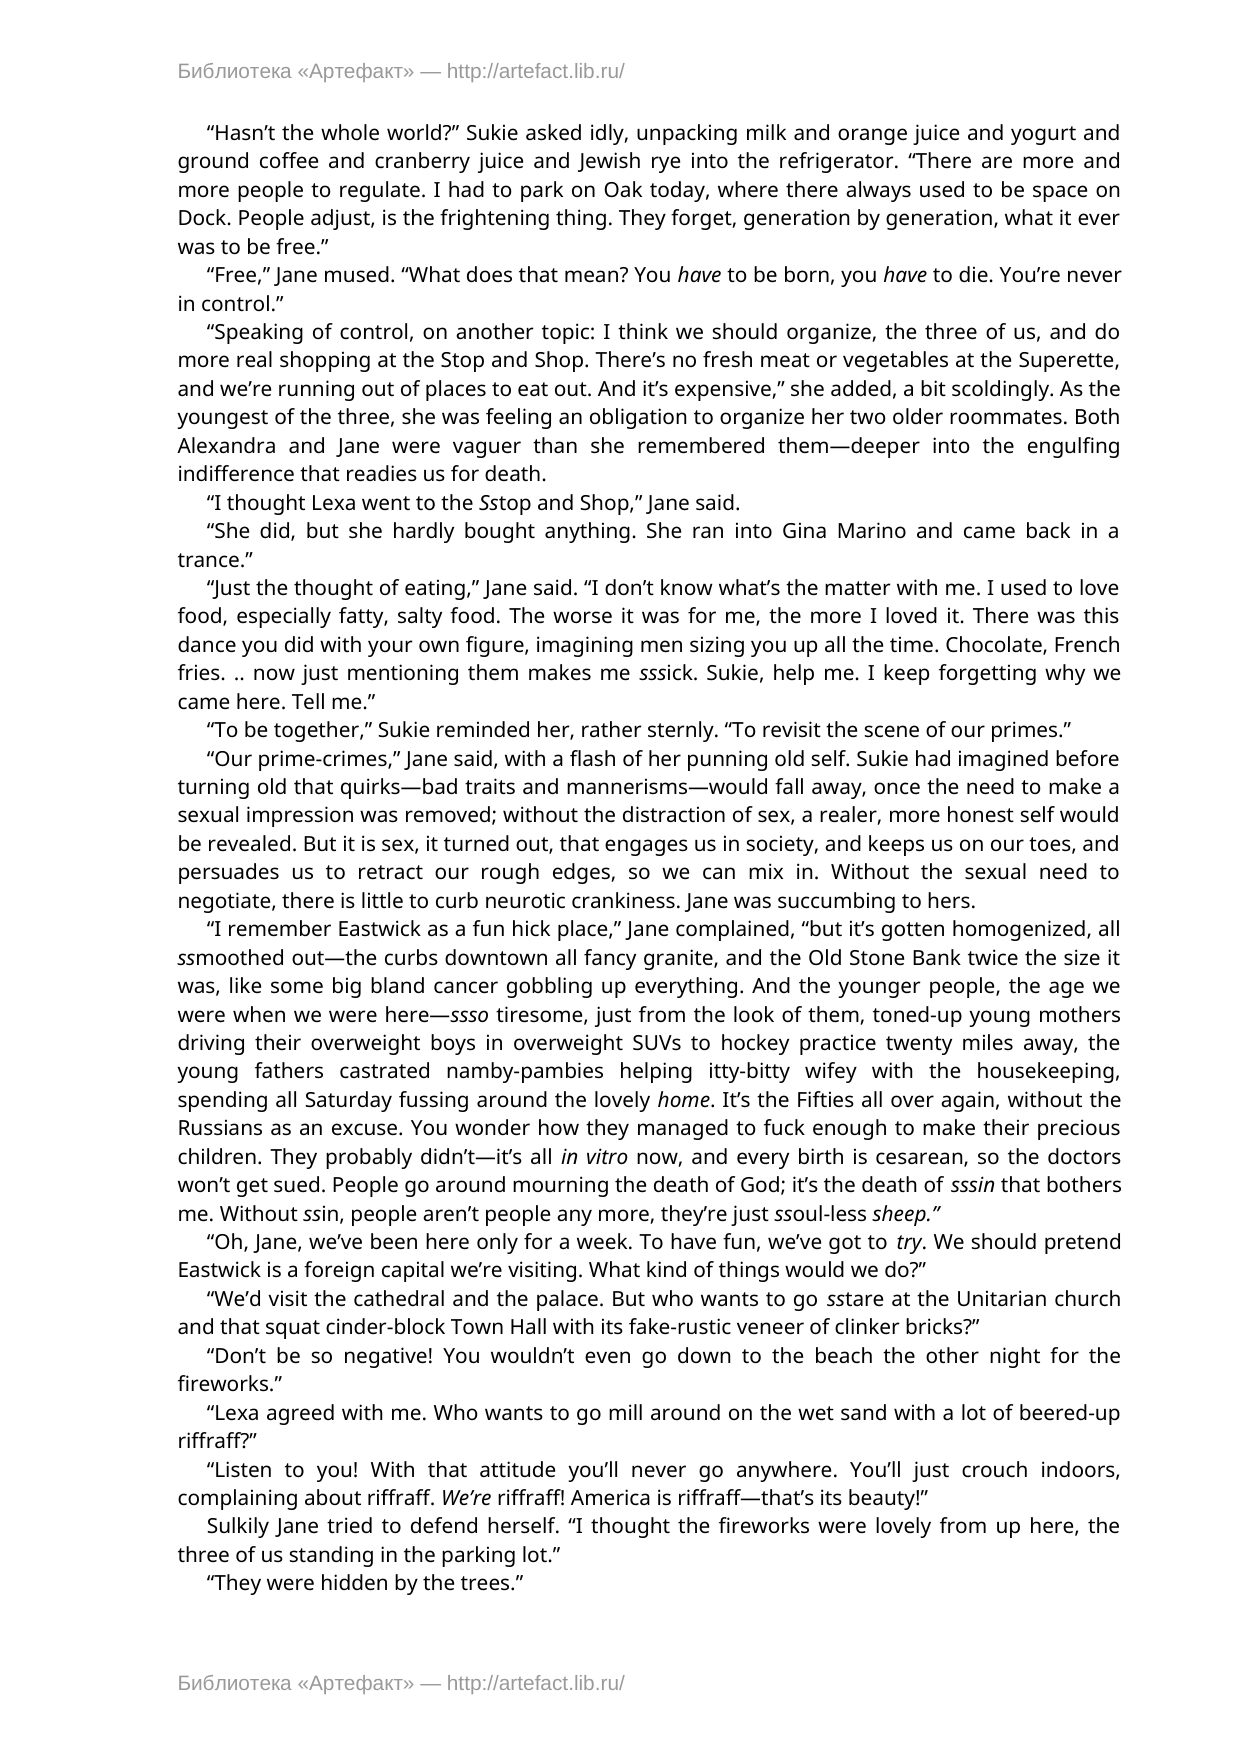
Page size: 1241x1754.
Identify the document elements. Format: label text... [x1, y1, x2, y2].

text “To be together,” Sukie reminded her, rather sternly. “To revisit the scene of our primes.” [177, 715, 1122, 744]
text “Speaking of control, on another topic: I think we should organize, the three of us, and do more real shopping at the Stop and Shop. There’s no fresh meat or vegetables at the Superette, and we’re running out of places to eat out. And it’s expensive,” she added, a bit scoldingly. As the youngest of the three, she was feeling an obligation to organize her two older roommates. Both Alexandra and Jane were vaguer than she remembered them—deeper into the engulfing indifference that readies us for death. [177, 317, 1122, 488]
text Sulkily Jane tried to defend herself. “I thought the fireworks were lovely from up here, the three of us standing in the parking lot.” [177, 1512, 1122, 1568]
text “Don’t be so negative! You wouldn’t even go down to the beach the other night for the fireworks.” [177, 1341, 1122, 1398]
text “Hasn’t the whole world?” Sukie asked idly, unpacking milk and orange juice and yogurt and ground coffee and cranberry juice and Jewish rye into the refrigerator. “There are more and more people to regulate. I had to park on Oak today, where there always used to be space on Dock. People adjust, is the frightening thing. They forget, generation by generation, what it ever was to be free.” [177, 118, 1122, 260]
text “Lexa agreed with me. Who wants to go mill around on the wet sand with a lot of beered-up riffraff?” [177, 1398, 1122, 1455]
text “I thought Lexa went to the Sstop and Shop,” Jane said. [177, 488, 1122, 516]
text “Our prime-crimes,” Jane said, with a flash of her punning old self. Sukie had imagined before turning old that quirks—bad traits and mannerisms—would fall away, once the need to make a sexual impression was removed; without the distraction of sex, a realer, more honest self would be revealed. But it is sex, it turned out, that engages us in society, and keeps us on our toes, and persuades us to retract our rough edges, so we can mix in. Without the sexual need to negotiate, there is little to curb neurotic crankiness. Jane was succumbing to hers. [177, 744, 1122, 914]
text “We’d visit the cathedral and the palace. But who wants to go sstare at the Unitarian church and that squat cinder-block Town Hall with its fake-rustic veneer of clinker bricks?” [177, 1284, 1122, 1341]
text “Oh, Jane, we’ve been here only for a week. To have fun, we’ve got to try. We should pretend Eastwick is a foreign capital we’re visiting. What kind of things would we do?” [177, 1227, 1122, 1284]
text “Just the thought of eating,” Jane said. “I don’t know what’s the matter with me. I used to love food, especially fatty, salty food. The worse it was for me, the more I loved it. There was this dance you did with your own figure, imagining men sizing you up all the time. Chocolate, French fries. .. now just mentioning them makes me sssick. Sukie, help me. I keep forgetting why we came here. Tell me.” [177, 573, 1122, 715]
text “Listen to you! With that attitude you’ll never go anywhere. You’ll just crouch indoors, complaining about riffraff. We’re riffraff! America is riffraff—that’s its beauty!” [177, 1455, 1122, 1512]
text “Free,” Jane mused. “What does that mean? You have to be born, you have to die. You’re never in control.” [177, 260, 1122, 317]
text “I remember Eastwick as a fun hick place,” Jane complained, “but it’s gotten homogenized, all ssmoothed out—the curbs downtown all fancy granite, and the Old Stone Bank twice the size it was, like some big bland cancer gobbling up everything. And the younger people, the age we were when we were here—ssso tiresome, just from the look of them, toned-up young mothers driving their overweight boys in overweight SUVs to hockey practice twenty miles away, the young fathers castrated namby-pambies helping itty-bitty wifey with the housekeeping, spending all Saturday fussing around the lovely home. It’s the Fifties all over again, without the Russians as an excuse. You wonder how they managed to fuck enough to make their precious children. They probably didn’t—it’s all in vitro now, and every birth is cesarean, so the doctors won’t get sued. People go around mourning the death of God; it’s the death of sssin that bothers me. Without ssin, people aren’t people any more, they’re just ssoul-less sheep.” [177, 914, 1122, 1227]
text “She did, but she hardly bought anything. She ran into Gina Marino and came back in a trance.” [177, 516, 1122, 573]
text “They were hidden by the trees.” [177, 1568, 1122, 1597]
